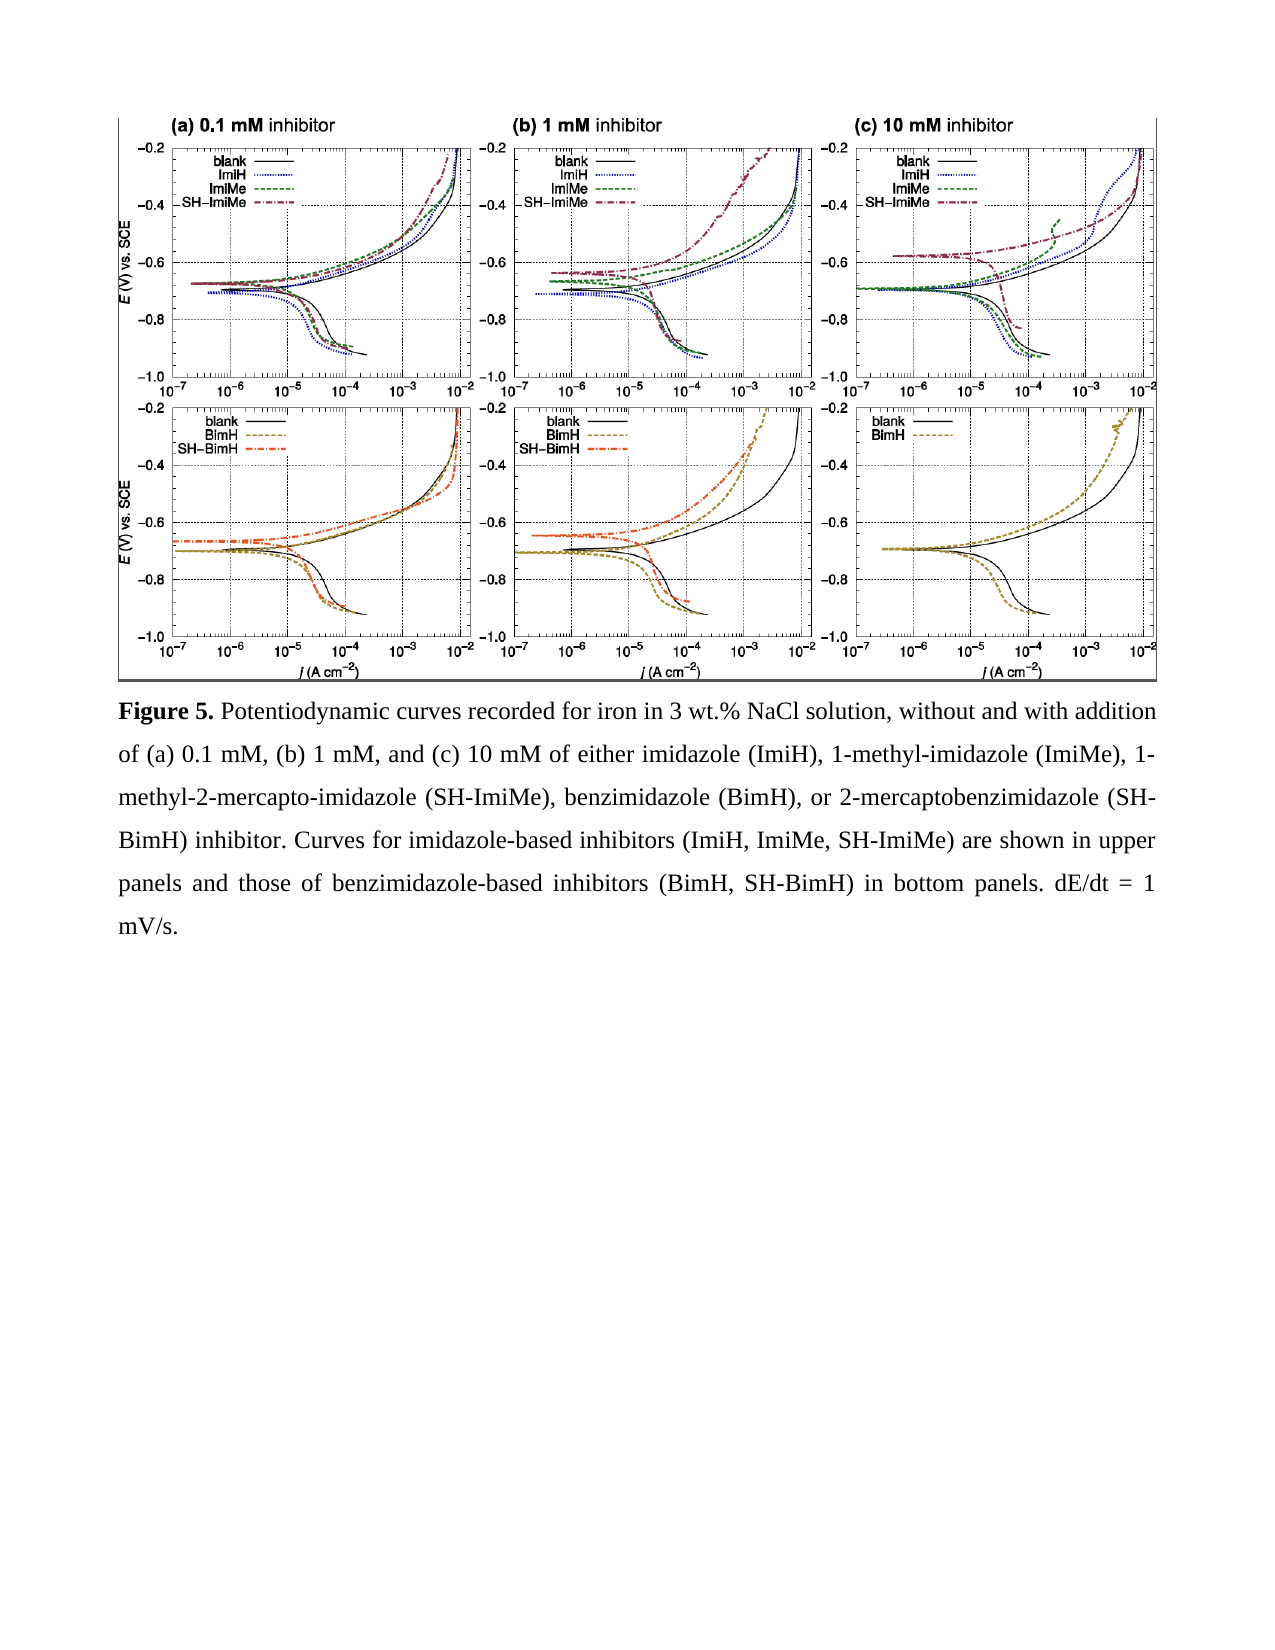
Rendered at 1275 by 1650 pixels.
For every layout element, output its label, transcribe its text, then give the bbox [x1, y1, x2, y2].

picture [118, 118, 1157, 682]
text Figure 5. Potentiodynamic curves recorded for iron in 3 wt.% NaCl solution, without and with addition of (a) 0.1 mM, (b) 1 mM, and (c) 10 mM of either imidazole (ImiH), 1-methyl-imidazole (ImiMe), 1-methyl-2-mercapto-imidazole (SH-ImiMe), benzimidazole (BimH), or 2-mercaptobenzimidazole (SH-BimH) inhibitor. Curves for imidazole-based inhibitors (ImiH, ImiMe, SH-ImiMe) are shown in upper panels and those of benzimidazole-based inhibitors (BimH, SH-BimH) in bottom panels. dE/dt = 1 mV/s. [118, 696, 1157, 940]
